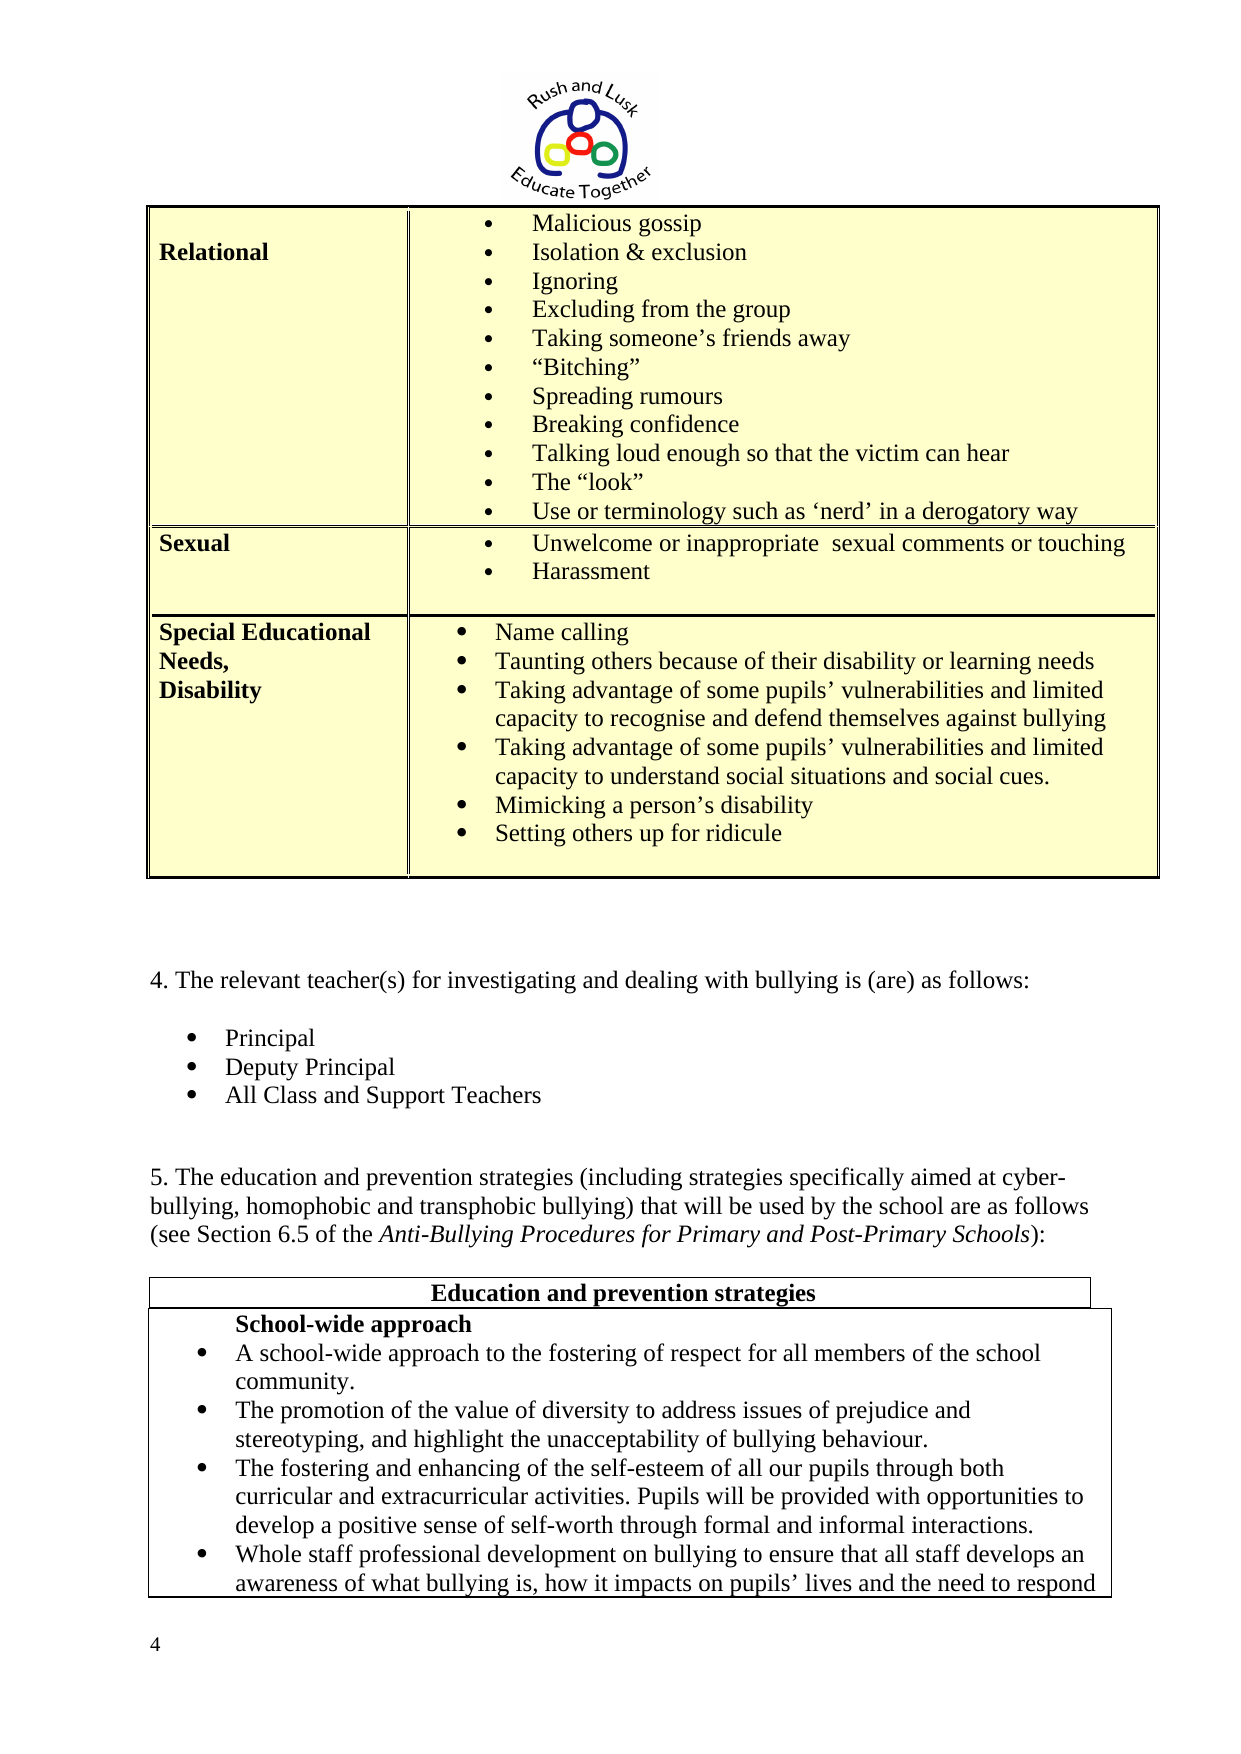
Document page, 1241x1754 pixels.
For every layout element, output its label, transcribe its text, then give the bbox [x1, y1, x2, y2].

text 4. The relevant teacher(s) for investigating and dealing with bullying is (are) as follows: [150, 965, 1090, 994]
text Education and prevention strategies [150, 1278, 1090, 1307]
list Principal [187, 1023, 1090, 1052]
list All Class and Support Teachers [187, 1080, 1090, 1109]
table_cell Relational [150, 208, 408, 524]
text bullying, homophobic and transphobic bullying) that will be used by the school are as follows (see Section 6.5 of the Anti-Bullying Procedures for Primary and Post-Primary Schools): [150, 1191, 1090, 1248]
table_cell Sexual [150, 525, 407, 614]
table_cell Name calling Taunting others because of their disability or learning needs Taking advantage of some pupils’ vulnerabilities and limited capacity to recognise and defend themselves against bullying Taking advantage of some pupils’ vulnerabilities and limited capacity to understand social situations and social cues. Mimicking a person’s disability Setting others up for ridicule [409, 614, 1157, 876]
text 5. The education and prevention strategies (including strategies specifically aimed at cyber- [150, 1162, 1090, 1191]
picture [498, 73, 660, 205]
table_cell Special Educational Needs, Disability [150, 614, 408, 876]
table_cell Unwelcome or inappropriate sexual comments or touching Harassment [410, 525, 1157, 614]
list Deputy Principal [187, 1052, 1090, 1080]
